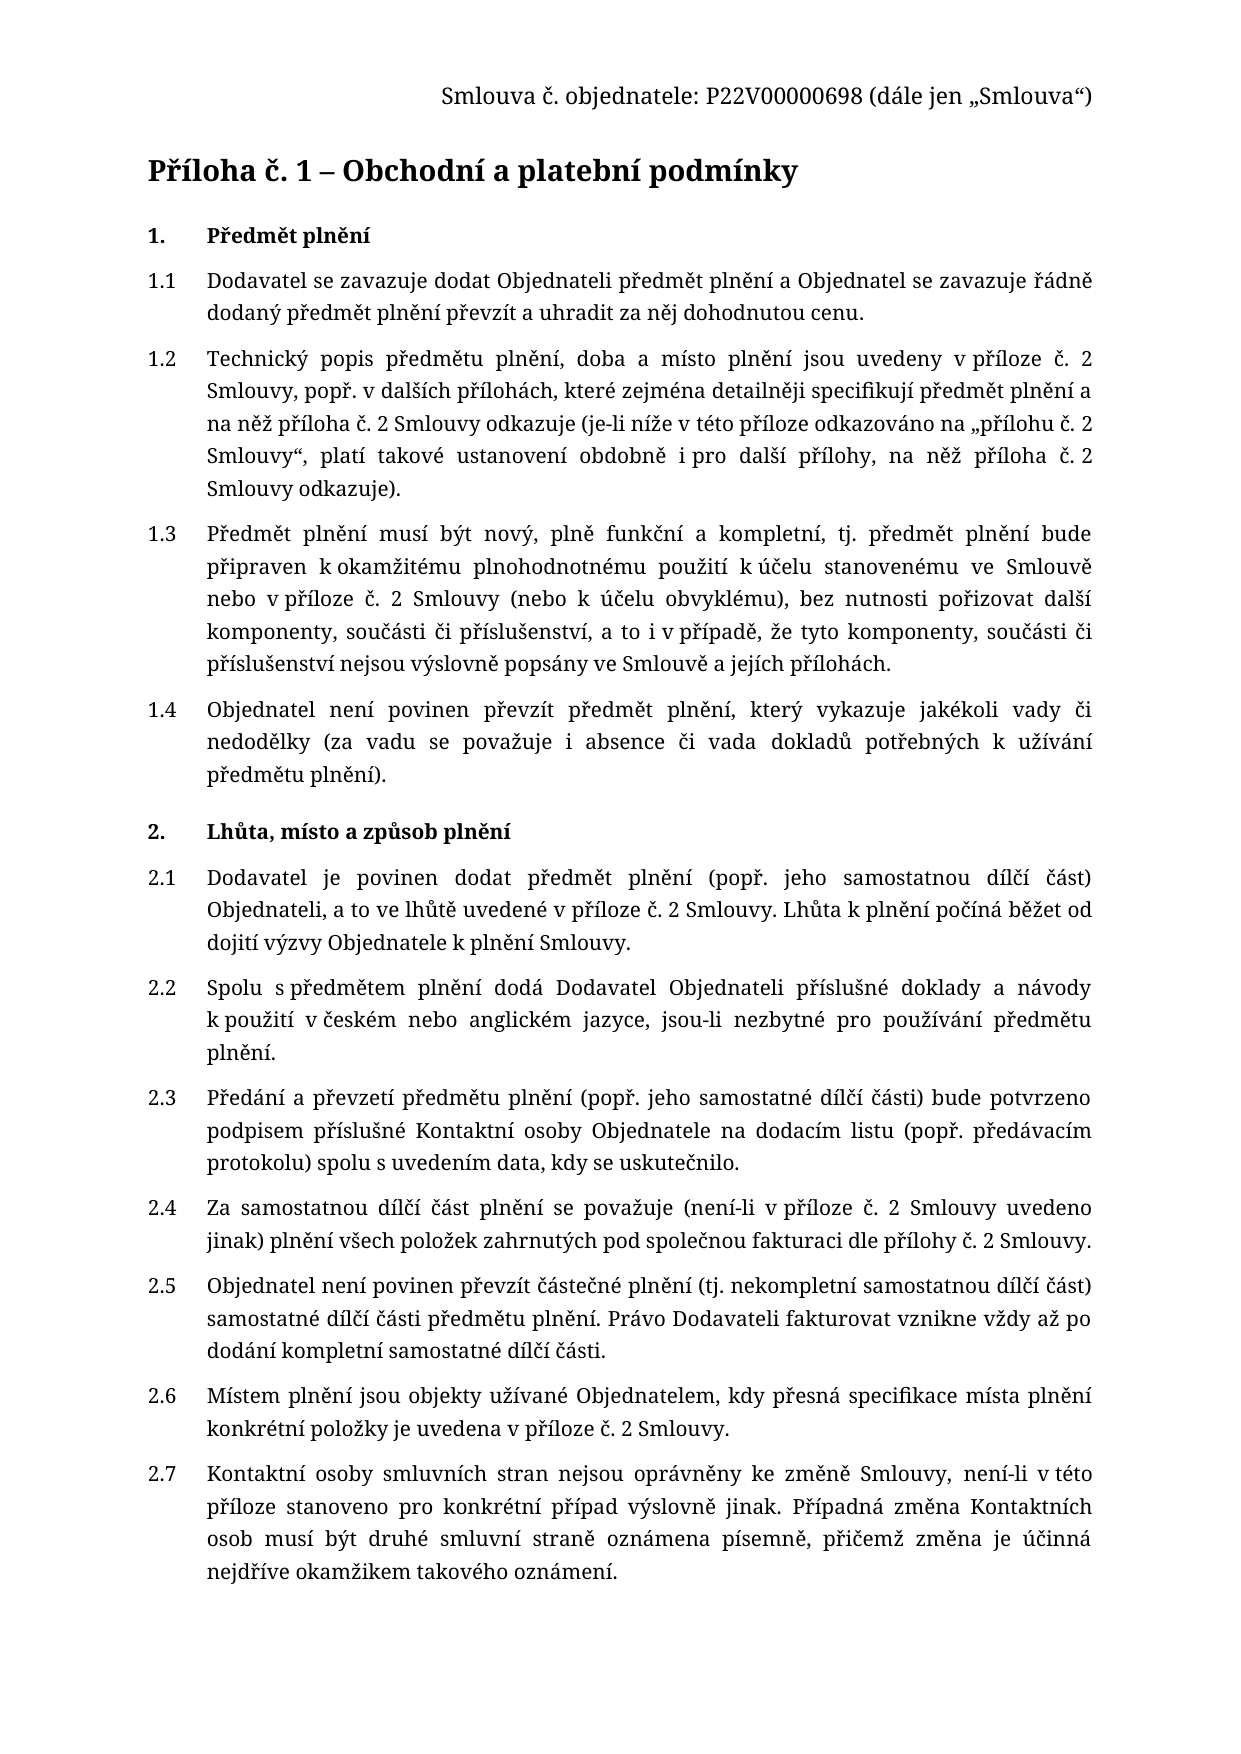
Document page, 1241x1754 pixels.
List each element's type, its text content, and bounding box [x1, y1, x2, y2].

list Spolu s předmětem plnění dodá Dodavatel Objednateli příslušné doklady a návody k použití v českém nebo anglickém jazyce, jsou-li nezbytné pro používání předmětu plnění. [148, 973, 1093, 1067]
text Příloha č. 1 – Obchodní a platební podmínky [148, 150, 1093, 190]
list Předmět plnění [148, 221, 1093, 249]
list Lhůta, místo a způsob plnění [148, 817, 1093, 846]
list Místem plnění jsou objekty užívané Objednatelem, kdy přesná specifikace místa plnění konkrétní položky je uvedena v příloze č. 2 Smlouvy. [148, 1382, 1093, 1443]
list Za samostatnou dílčí část plnění se považuje (není-li v příloze č. 2 Smlouvy uvedeno jinak) plnění všech položek zahrnutých pod společnou fakturaci dle přílohy č. 2 Smlouvy. [148, 1193, 1093, 1254]
list Dodavatel se zavazuje dodat Objednateli předmět plnění a Objednatel se zavazuje řádně dodaný předmět plnění převzít a uhradit za něj dohodnutou cenu. [148, 266, 1093, 327]
list Objednatel není povinen převzít částečné plnění (tj. nekompletní samostatnou dílčí část) samostatné dílčí části předmětu plnění. Právo Dodavateli fakturovat vznikne vždy až po dodání kompletní samostatné dílčí části. [148, 1271, 1093, 1365]
list Předání a převzetí předmětu plnění (popř. jeho samostatné dílčí části) bude potvrzeno podpisem příslušné Kontaktní osoby Objednatele na dodacím listu (popř. předávacím protokolu) spolu s uvedením data, kdy se uskutečnilo. [148, 1083, 1093, 1177]
list Objednatel není povinen převzít předmět plnění, který vykazuje jakékoli vady či nedodělky (za vadu se považuje i absence či vada dokladů potřebných k užívání předmětu plnění). [148, 695, 1093, 788]
list Kontaktní osoby smluvních stran nejsou oprávněny ke změně Smlouvy, není-li v této příloze stanoveno pro konkrétní případ výslovně jinak. Případná změna Kontaktních osob musí být druhé smluvní straně oznámena písemně, přičemž změna je účinná nejdříve okamžikem takového oznámení. [148, 1459, 1093, 1586]
list Technický popis předmětu plnění, doba a místo plnění jsou uvedeny v příloze č. 2 Smlouvy, popř. v dalších přílohách, které zejména detailněji specifikují předmět plnění a na něž příloha č. 2 Smlouvy odkazuje (je-li níže v této příloze odkazováno na „přílohu č. 2 Smlouvy“, platí takové ustanovení obdobně i pro další přílohy, na něž příloha č. 2 Smlouvy odkazuje). [148, 344, 1093, 502]
list Předmět plnění musí být nový, plně funkční a kompletní, tj. předmět plnění bude připraven k okamžitému plnohodnotnému použití k účelu stanovenému ve Smlouvě nebo v příloze č. 2 Smlouvy (nebo k účelu obvyklému), bez nutnosti pořizovat další komponenty, součásti či příslušenství, a to i v případě, že tyto komponenty, součásti či příslušenství nejsou výslovně popsány ve Smlouvě a jejích přílohách. [148, 519, 1093, 678]
list Dodavatel je povinen dodat předmět plnění (popř. jeho samostatnou dílčí část) Objednateli, a to ve lhůtě uvedené v příloze č. 2 Smlouvy. Lhůta k plnění počíná běžet od dojití výzvy Objednatele k plnění Smlouvy. [148, 863, 1093, 956]
